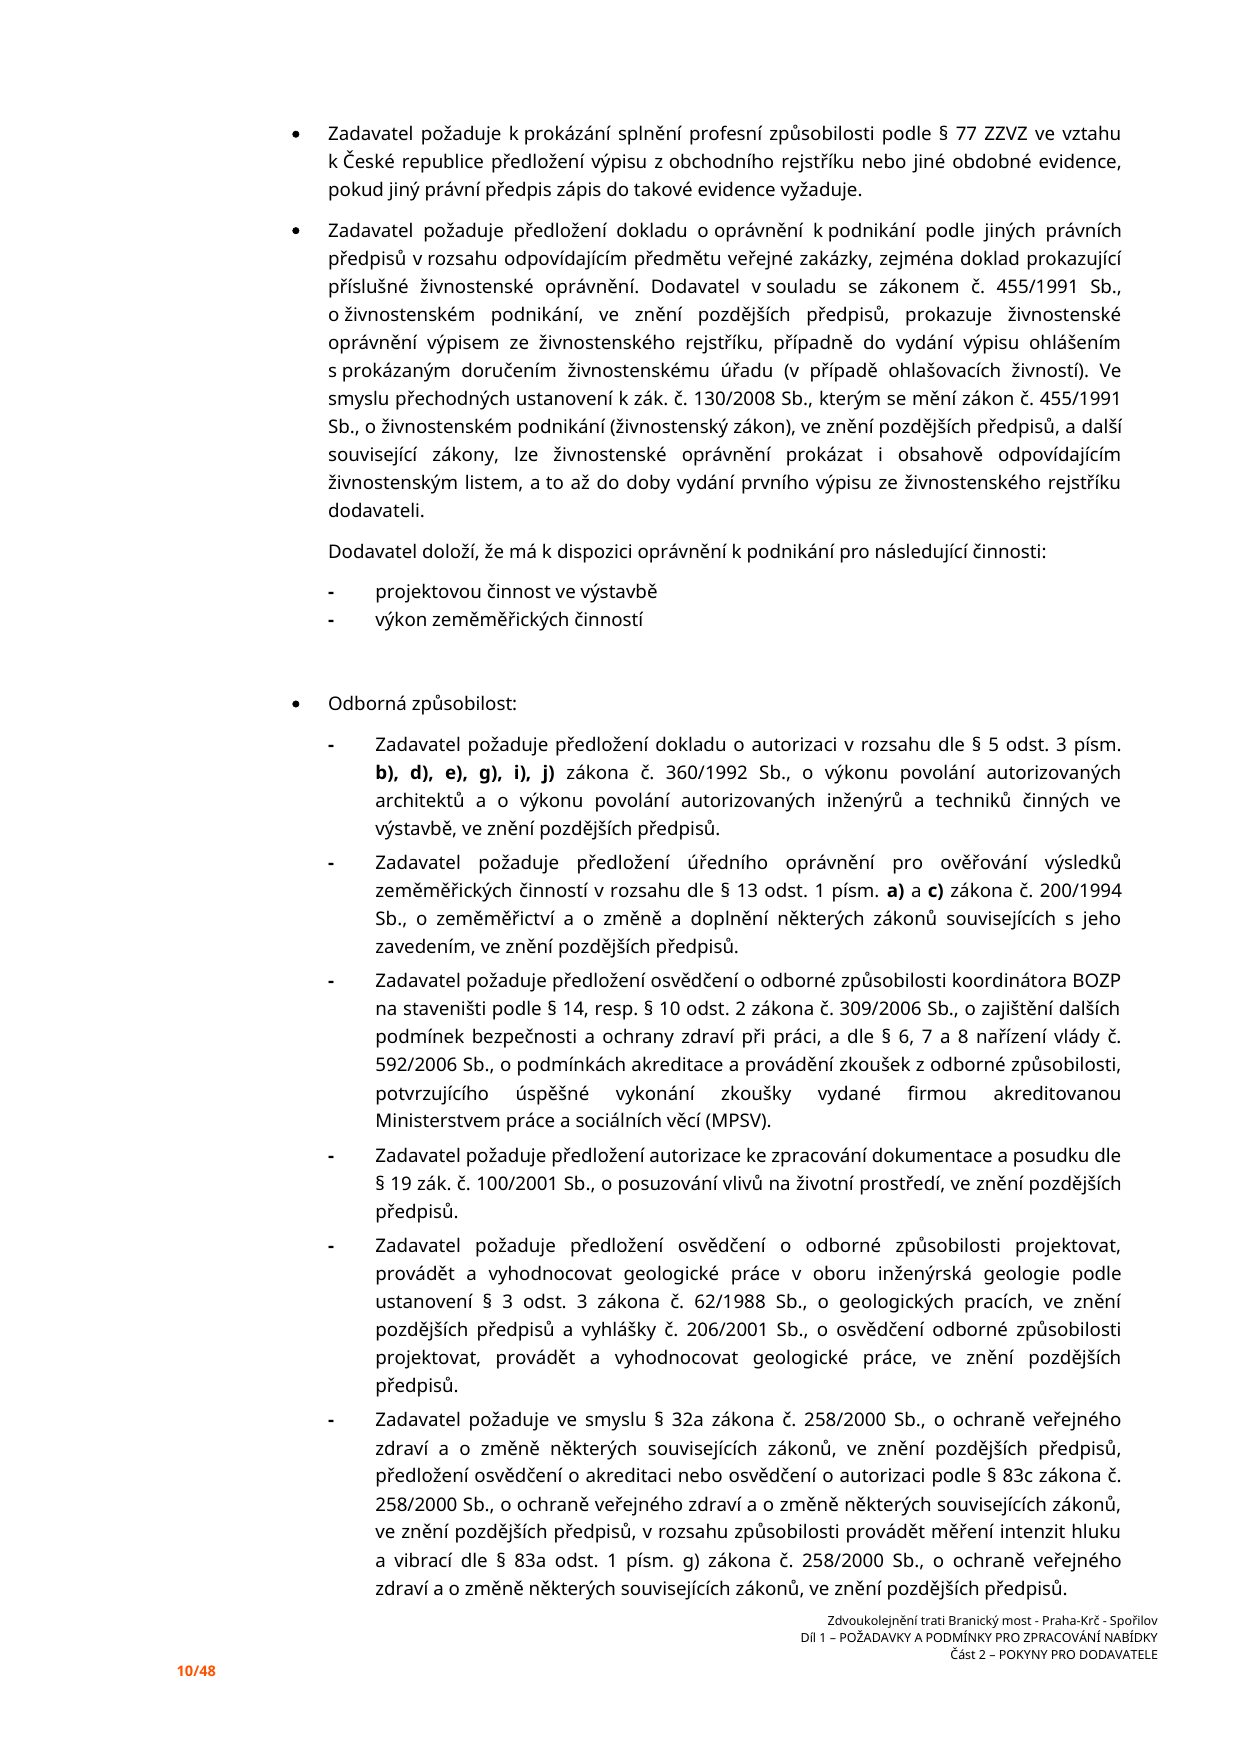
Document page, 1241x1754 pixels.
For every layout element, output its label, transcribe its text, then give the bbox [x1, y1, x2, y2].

text Zadavatel požaduje předložení dokladu o oprávnění k podnikání podle jiných právních předpisů v rozsahu odpovídajícím předmětu veřejné zakázky, zejména doklad prokazující příslušné živnostenské oprávnění. Dodavatel v souladu se zákonem č. 455/1991 Sb., o živnostenském podnikání, ve znění pozdějších předpisů, prokazuje živnostenské oprávnění výpisem ze živnostenského rejstříku, případně do vydání výpisu ohlášením s prokázaným doručením živnostenskému úřadu (v případě ohlašovacích živností). Ve smyslu přechodných ustanovení k zák. č. 130/2008 Sb., kterým se mění zákon č. 455/1991 Sb., o živnostenském podnikání (živnostenský zákon), ve znění pozdějších předpisů, a další související zákony, lze živnostenské oprávnění prokázat i obsahově odpovídajícím živnostenským listem, a to až do doby vydání prvního výpisu ze živnostenského rejstříku dodavateli. [292, 217, 1122, 523]
text Zadavatel požaduje předložení osvědčení o odborné způsobilosti koordinátora BOZP na staveništi podle § 14, resp. § 10 odst. 2 zákona č. 309/2006 Sb., o zajištění dalších podmínek bezpečnosti a ochrany zdraví při práci, a dle § 6, 7 a 8 nařízení vlády č. 592/2006 Sb., o podmínkách akreditace a provádění zkoušek z odborné způsobilosti, potvrzujícího úspěšné vykonání zkoušky vydané firmou akreditovanou Ministerstvem práce a sociálních věcí (MPSV). [328, 968, 1122, 1133]
text Zadavatel požaduje ve smyslu § 32a zákona č. 258/2000 Sb., o ochraně veřejného zdraví a o změně některých souvisejících zákonů, ve znění pozdějších předpisů, předložení osvědčení o akreditaci nebo osvědčení o autorizaci podle § 83c zákona č. 258/2000 Sb., o ochraně veřejného zdraví a o změně některých souvisejících zákonů, ve znění pozdějších předpisů, v rozsahu způsobilosti provádět měření intenzit hluku a vibrací dle § 83a odst. 1 písm. g) zákona č. 258/2000 Sb., o ochraně veřejného zdraví a o změně některých souvisejících zákonů, ve znění pozdějších předpisů. [328, 1407, 1122, 1600]
text Zadavatel požaduje k prokázání splnění profesní způsobilosti podle § 77 ZZVZ ve vztahu k České republice předložení výpisu z obchodního rejstříku nebo jiné obdobné evidence, pokud jiný právní předpis zápis do takové evidence vyžaduje. [292, 121, 1122, 202]
text Zadavatel požaduje předložení autorizace ke zpracování dokumentace a posudku dle § 19 zák. č. 100/2001 Sb., o posuzování vlivů na životní prostředí, ve znění pozdějších předpisů. [328, 1142, 1122, 1224]
text výkon zeměměřických činností [328, 606, 1122, 632]
text Zadavatel požaduje předložení úředního oprávnění pro ověřování výsledků zeměměřických činností v rozsahu dle § 13 odst. 1 písm. a) a c) zákona č. 200/1994 Sb., o zeměměřictví a o změně a doplnění některých zákonů souvisejících s jeho zavedením, ve znění pozdějších předpisů. [328, 849, 1122, 959]
text Zadavatel požaduje předložení osvědčení o odborné způsobilosti projektovat, provádět a vyhodnocovat geologické práce v oboru inženýrská geologie podle ustanovení § 3 odst. 3 zákona č. 62/1988 Sb., o geologických pracích, ve znění pozdějších předpisů a vyhlášky č. 206/2001 Sb., o osvědčení odborné způsobilosti projektovat, provádět a vyhodnocovat geologické práce, ve znění pozdějších předpisů. [328, 1232, 1122, 1398]
text Dodavatel doloží, že má k dispozici oprávnění k podnikání pro následující činnosti: [328, 538, 1122, 563]
text Odborná způsobilost: [292, 691, 1122, 716]
text projektovou činnost ve výstavbě [328, 578, 1122, 604]
text Zadavatel požaduje předložení dokladu o autorizaci v rozsahu dle § 5 odst. 3 písm. b), d), e), g), i), j) zákona č. 360/1992 Sb., o výkonu povolání autorizovaných architektů a o výkonu povolání autorizovaných inženýrů a techniků činných ve výstavbě, ve znění pozdějších předpisů. [328, 731, 1122, 841]
